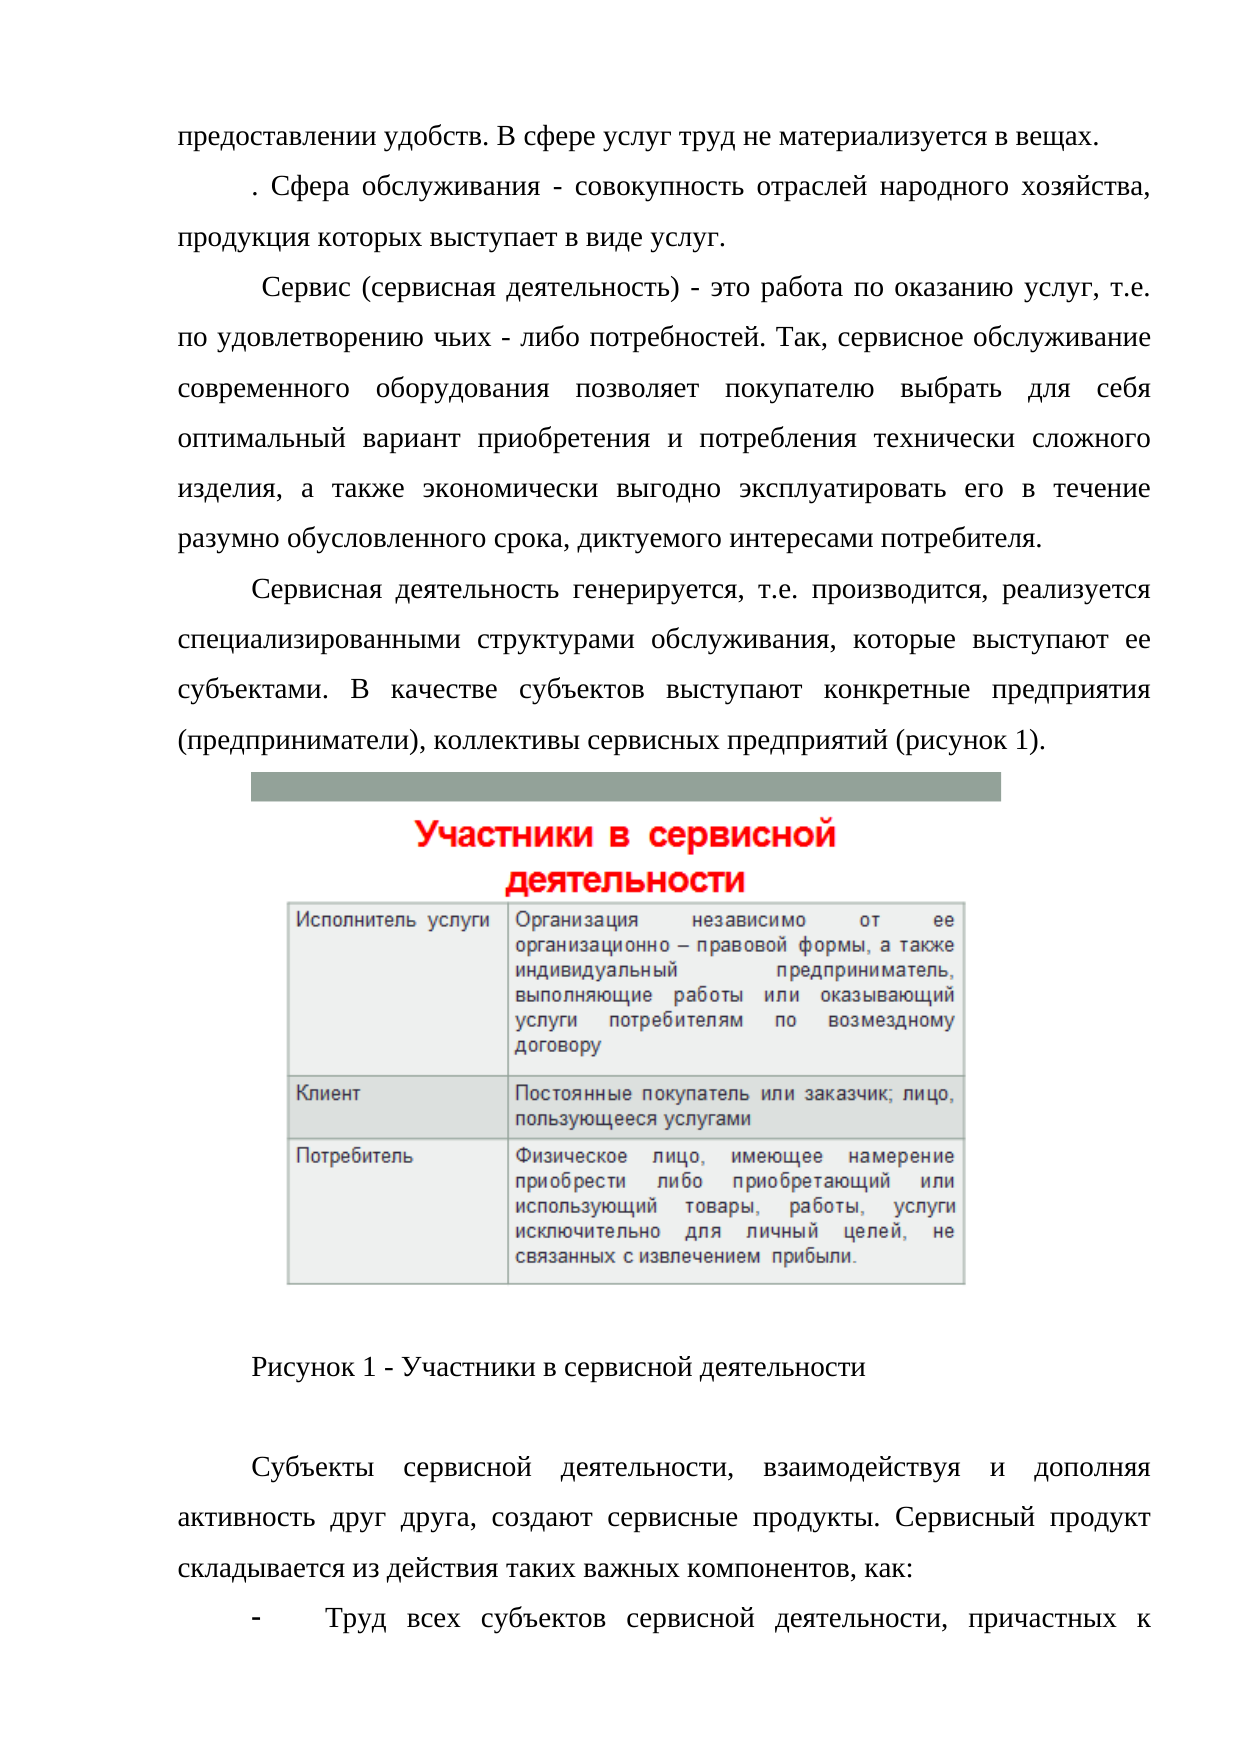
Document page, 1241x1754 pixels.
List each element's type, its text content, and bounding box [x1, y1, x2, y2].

text Сервисная деятельность генерируется, т.е. производится, реализуется специализированными структурами обслуживания, которые выступают ее субъектами. В качестве субъектов выступают конкретные предприятия (предприниматели), коллективы сервисных предприятий (рисунок 1). [177, 571, 1152, 755]
text Сервис (сервисная деятельность) - это работа по оказанию услуг, т.е. по удовлетворению чьих - либо потребностей. Так, сервисное обслуживание современного оборудования позволяет покупателю выбрать для себя оптимальный вариант приобретения и потребления технически сложного изделия, а также экономически выгодно эксплуатировать его в течение разумно обусловленного срока, диктуемого интересами потребителя. [177, 269, 1152, 554]
text Рисунок 1 - Участники в сервисной деятельности [177, 1349, 1152, 1382]
text . Сфера обслуживания - совокупность отраслей народного хозяйства, продукция которых выступает в виде услуг. [177, 168, 1152, 252]
text Субъекты сервисной деятельности, взаимодействуя и дополняя активность друг друга, создают сервисные продукты. Сервисный продукт складывается из действия таких важных компонентов, как: [177, 1449, 1152, 1583]
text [177, 1600, 1152, 1634]
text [177, 118, 1152, 152]
picture [251, 772, 1002, 1335]
